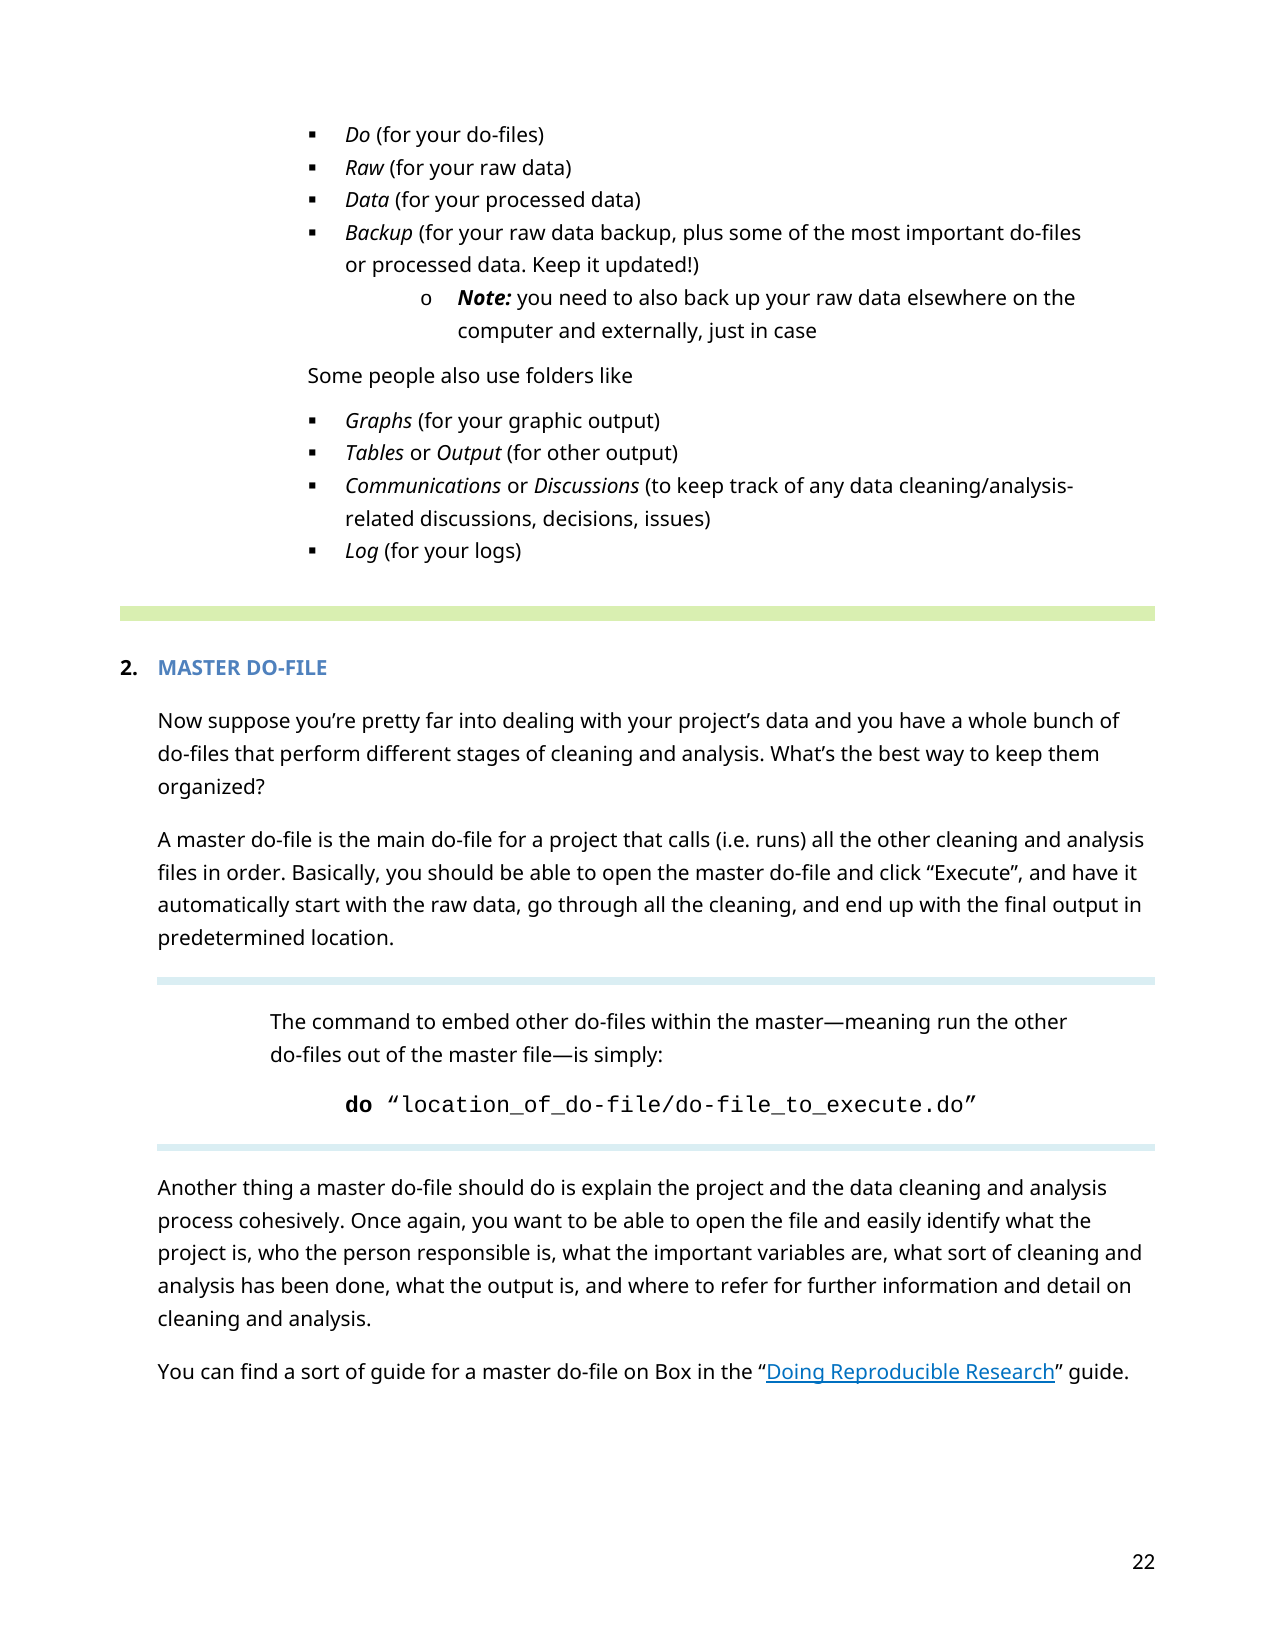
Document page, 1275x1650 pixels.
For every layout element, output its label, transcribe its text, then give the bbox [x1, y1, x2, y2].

text Another thing a master do-file should do is explain the project and the data cleaning and analysis process cohesively. Once again, you want to be able to open the file and easily identify what the project is, who the person responsible is, what the important variables are, what sort of cleaning and analysis has been done, what the output is, and where to refer for further information and detail on cleaning and analysis. [157, 1173, 1155, 1332]
list Do (for your do-files) [307, 120, 1099, 148]
list Data (for your processed data) [307, 185, 1099, 214]
list Graphs (for your graphic output) [307, 406, 1099, 434]
list MASTER DO-FILE [120, 653, 1155, 682]
text A master do-file is the main do-file for a project that calls (i.e. runs) all the other cleaning and analysis files in order. Basically, you should be able to open the master do-file and click “Execute”, and have it automatically start with the raw data, go through all the cleaning, and end up with the final output in predetermined location. [157, 825, 1155, 952]
text Now suppose you’re pretty far into dealing with your project’s data and you have a whole bunch of do-files that perform different stages of cleaning and analysis. What’s the best way to keep them organized? [157, 707, 1155, 800]
list Communications or Discussions (to keep track of any data cleaning/analysis-related discussions, decisions, issues) [307, 471, 1099, 532]
text do “location_of_do-file/do-file_to_execute.do” [345, 1093, 1155, 1119]
list Note: you need to also back up your raw data elsewhere on the computer and externally, just in case [420, 283, 1099, 344]
list Log (for your logs) [307, 536, 1099, 565]
text You can find a sort of guide for a master do-file on Box in the “Doing Reproducible Research” guide. [157, 1357, 1155, 1386]
text The command to embed other do-files within the master—meaning run the other do-files out of the master file—is simply: [270, 1007, 1080, 1068]
text Some people also use folders like [307, 361, 1099, 389]
list Raw (for your raw data) [307, 153, 1099, 181]
list Tables or Output (for other output) [307, 438, 1099, 467]
list Backup (for your raw data backup, plus some of the most important do-files or processed data. Keep it updated!) [307, 218, 1099, 279]
